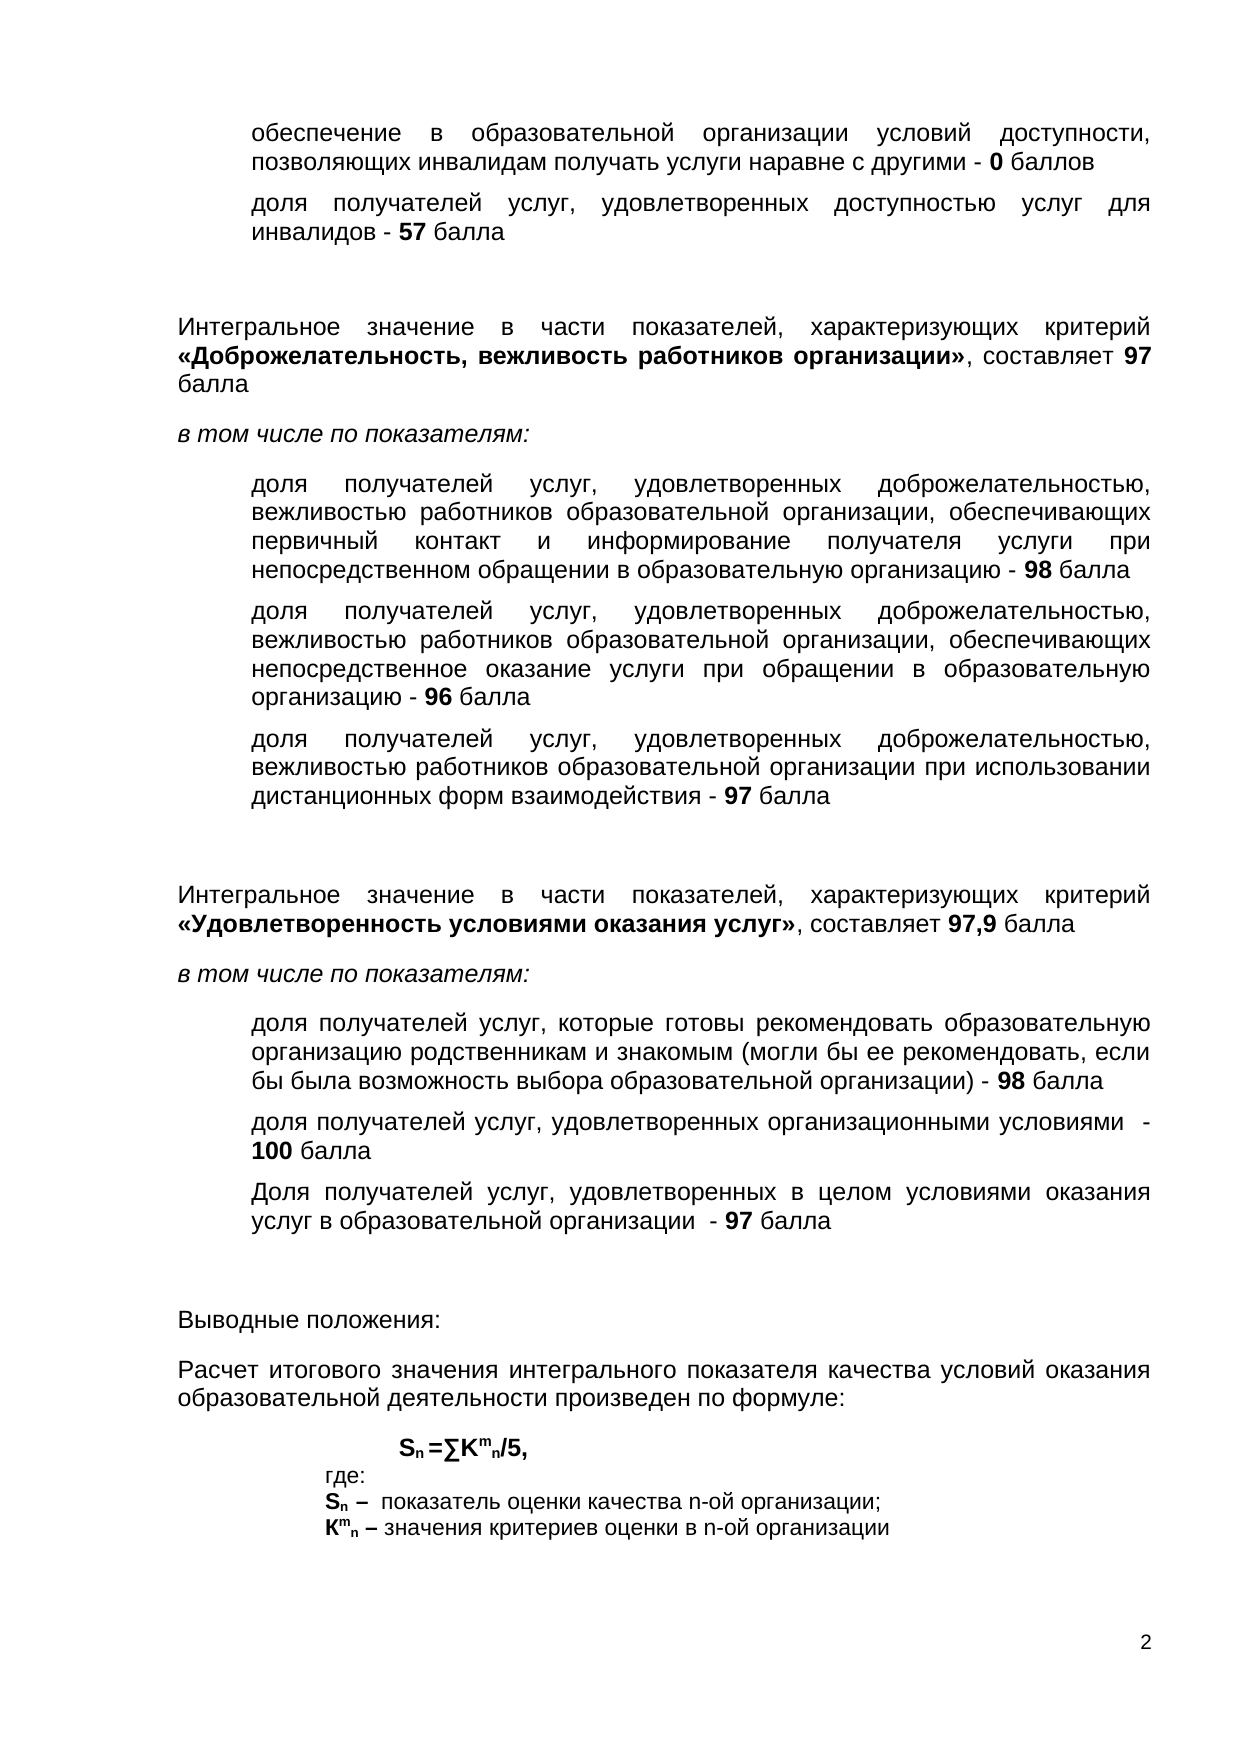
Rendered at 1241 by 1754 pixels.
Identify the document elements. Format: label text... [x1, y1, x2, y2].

text Выводные положения: [177, 1305, 1152, 1334]
text Интегральное значение в части показателей, характеризующих критерий «Удовлетворенность условиями оказания услуг», составляет 97,9 балла [177, 880, 1152, 938]
text доля получателей услуг, удовлетворенных организационными условиями - 100 балла [251, 1107, 1152, 1164]
text Кmn – значения критериев оценки в n-ой организации [325, 1514, 1152, 1541]
text где: [325, 1462, 1152, 1488]
text Доля получателей услуг, удовлетворенных в целом условиями оказания услуг в образовательной организации - 97 балла [251, 1177, 1152, 1234]
text Sn – показатель оценки качества n-ой организации; [325, 1488, 1152, 1514]
text в том числе по показателям: [177, 959, 1152, 987]
text Интегральное значение в части показателей, характеризующих критерий «Доброжелательность, вежливость работников организации», составляет 97 балла [177, 312, 1152, 398]
text доля получателей услуг, удовлетворенных доброжелательностью, вежливостью работников образовательной организации, обеспечивающих первичный контакт и информирование получателя услуги при непосредственном обращении в образовательную организацию - 98 балла [251, 468, 1152, 583]
text доля получателей услуг, удовлетворенных доброжелательностью, вежливостью работников образовательной организации, обеспечивающих непосредственное оказание услуги при обращении в образовательную организацию - 96 балла [251, 596, 1152, 711]
text доля получателей услуг, удовлетворенных доброжелательностью, вежливостью работников образовательной организации при использовании дистанционных форм взаимодействия - 97 балла [251, 723, 1152, 810]
text Sn =∑Kmn/5, [398, 1433, 1152, 1462]
text доля получателей услуг, удовлетворенных доступностью услуг для инвалидов - 57 балла [251, 188, 1152, 246]
text обеспечение в образовательной организации условий доступности, позволяющих инвалидам получать услуги наравне с другими - 0 баллов [251, 118, 1152, 176]
text доля получателей услуг, которые готовы рекомендовать образовательную организацию родственникам и знакомым (могли бы ее рекомендовать, если бы была возможность выбора образовательной организации) - 98 балла [251, 1008, 1152, 1094]
text Расчет итогового значения интегрального показателя качества условий оказания образовательной деятельности произведен по формуле: [177, 1354, 1152, 1412]
text в том числе по показателям: [177, 419, 1152, 448]
